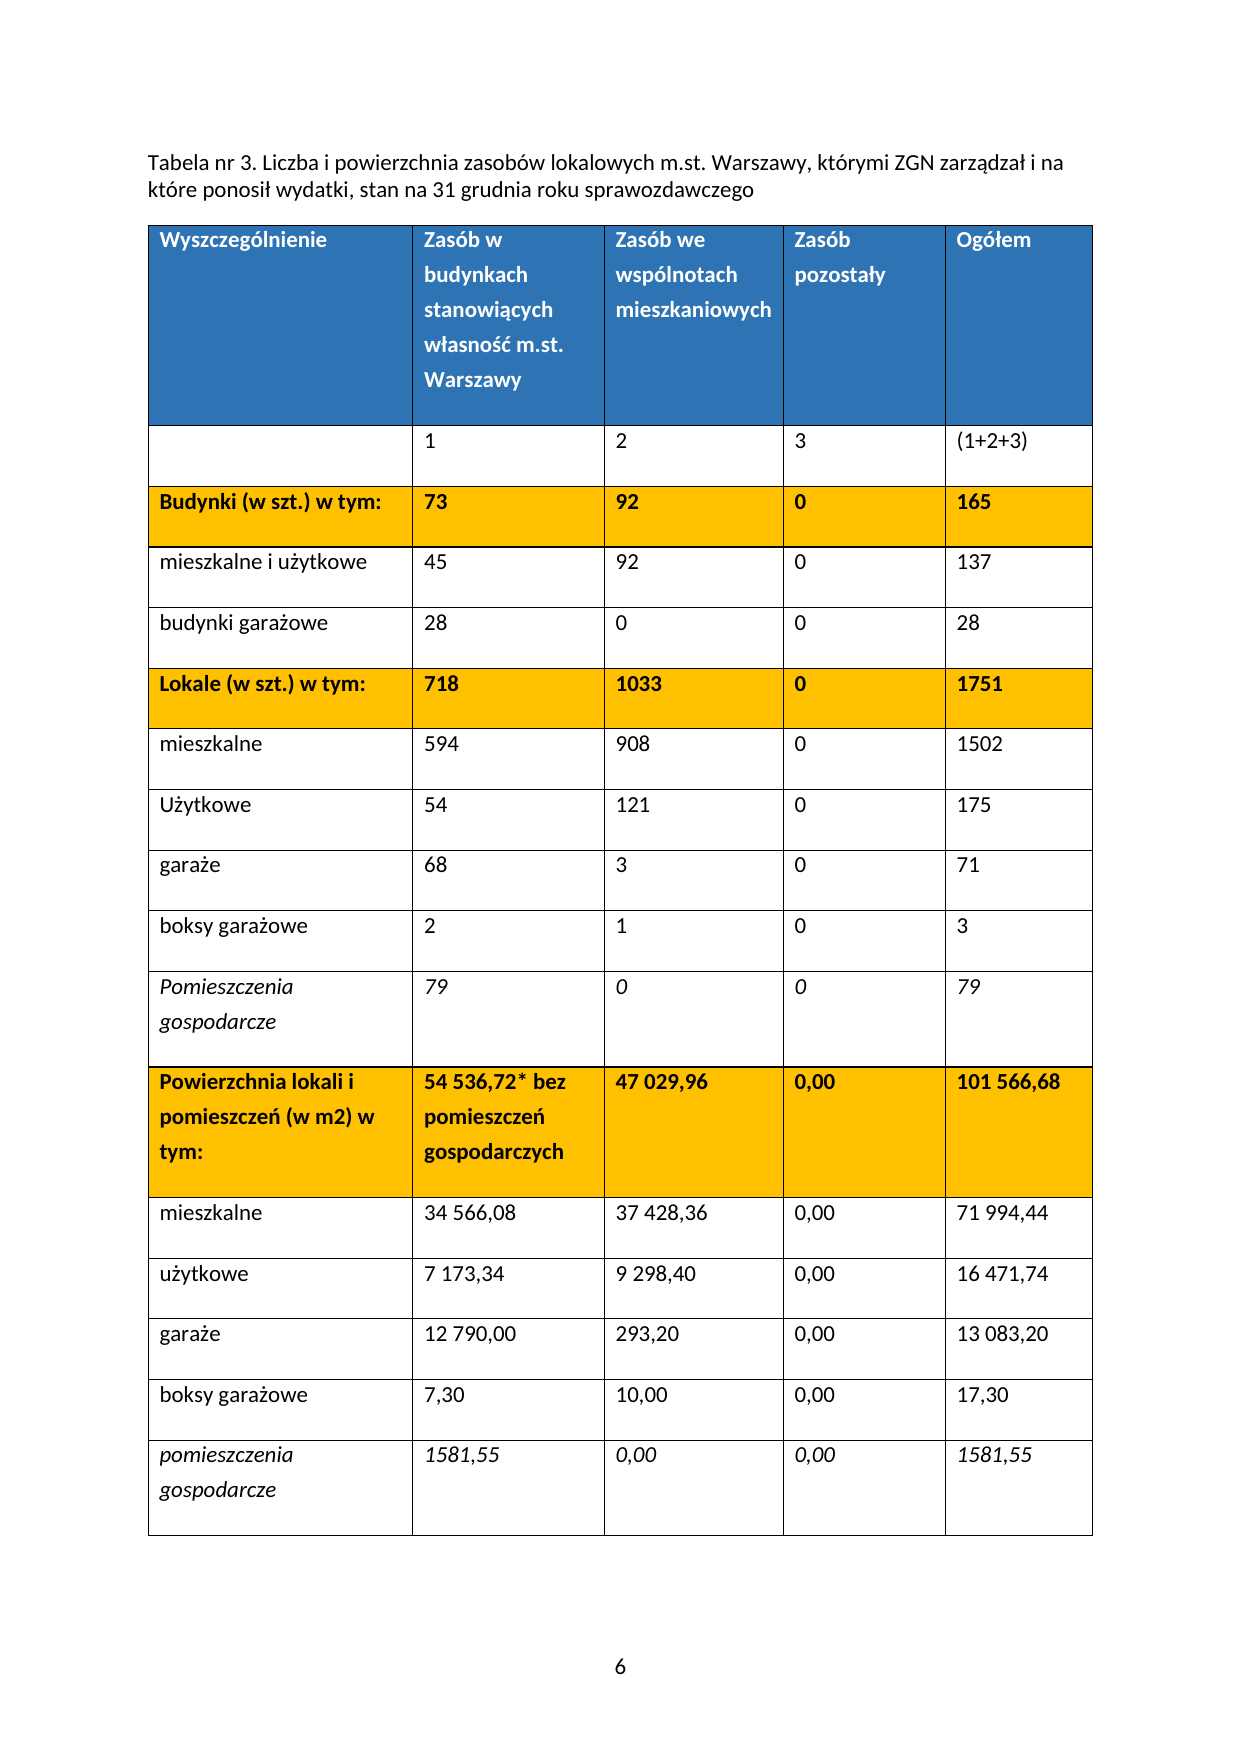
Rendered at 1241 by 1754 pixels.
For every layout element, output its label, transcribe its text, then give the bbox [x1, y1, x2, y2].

table_cell 0,00 [784, 1068, 945, 1197]
table_cell 9 298,40 [605, 1259, 783, 1318]
table_cell [149, 426, 412, 486]
table_cell 16 471,74 [946, 1259, 1092, 1318]
table_cell 79 [946, 972, 1092, 1066]
table_cell 0,00 [784, 1198, 945, 1258]
table_cell użytkowe [149, 1259, 412, 1318]
table_cell 1 [413, 426, 604, 486]
table_cell 0,00 [784, 1380, 945, 1439]
table_cell mieszkalne [149, 1198, 412, 1258]
table_cell (1+2+3) [946, 426, 1092, 486]
table_cell 175 [946, 790, 1092, 849]
table_cell 0 [784, 851, 945, 910]
table_cell 1581,55 [946, 1441, 1092, 1535]
table_cell 45 [413, 548, 604, 607]
table_cell 0 [784, 790, 945, 849]
table_cell 718 [413, 669, 604, 728]
table_cell 121 [605, 790, 783, 849]
table_cell 0 [784, 608, 945, 668]
table_header Zasób pozostały [784, 226, 945, 425]
table_cell Lokale (w szt.) w tym: [149, 669, 412, 728]
table_cell 17,30 [946, 1380, 1092, 1439]
table_cell boksy garażowe [149, 1380, 412, 1439]
table_cell garaże [149, 1319, 412, 1379]
table_cell pomieszczenia gospodarcze [149, 1441, 412, 1535]
table_cell 3 [784, 426, 945, 486]
table_cell Pomieszczenia gospodarcze [149, 972, 412, 1066]
table_cell Powierzchnia lokali i pomieszczeń (w m2) w tym: [149, 1068, 412, 1197]
table_cell 0 [605, 972, 783, 1066]
table_cell 293,20 [605, 1319, 783, 1379]
table_header Zasób we wspólnotach mieszkaniowych [605, 226, 783, 425]
table_cell mieszkalne [149, 729, 412, 789]
table_cell 54 536,72* bez pomieszczeń gospodarczych [413, 1068, 604, 1197]
table_cell Budynki (w szt.) w tym: [149, 487, 412, 546]
table_cell 0,00 [784, 1441, 945, 1535]
table_cell 7,30 [413, 1380, 604, 1439]
table_cell 12 790,00 [413, 1319, 604, 1379]
table_cell boksy garażowe [149, 911, 412, 971]
table_cell 0,00 [784, 1259, 945, 1318]
table_cell budynki garażowe [149, 608, 412, 668]
table_cell 34 566,08 [413, 1198, 604, 1258]
table_cell 3 [605, 851, 783, 910]
table_cell 0 [784, 669, 945, 728]
table_cell 1502 [946, 729, 1092, 789]
table_cell 594 [413, 729, 604, 789]
table_cell 79 [413, 972, 604, 1066]
table_cell 71 [946, 851, 1092, 910]
table_cell 28 [946, 608, 1092, 668]
table_cell 2 [413, 911, 604, 971]
text Tabela nr 3. Liczba i powierzchnia zasobów lokalowych m.st. Warszawy, którymi ZGN zarządzał i na które ponosił wydatki, stan na 31 grudnia roku sprawozdawczego [148, 148, 1093, 204]
table_cell 7 173,34 [413, 1259, 604, 1318]
table_cell 101 566,68 [946, 1068, 1092, 1197]
table_header Ogółem [946, 226, 1092, 425]
table_cell 92 [605, 548, 783, 607]
table_cell 1 [605, 911, 783, 971]
table_cell 73 [413, 487, 604, 546]
table_cell Użytkowe [149, 790, 412, 849]
table_cell 0 [784, 487, 945, 546]
table_cell 0 [784, 911, 945, 971]
table_cell 0 [784, 972, 945, 1066]
table_cell 10,00 [605, 1380, 783, 1439]
table_cell 137 [946, 548, 1092, 607]
table_cell 71 994,44 [946, 1198, 1092, 1258]
table_cell 0 [784, 548, 945, 607]
table_cell 1751 [946, 669, 1092, 728]
table_cell 2 [605, 426, 783, 486]
table_cell 0 [784, 729, 945, 789]
table_cell 908 [605, 729, 783, 789]
table_cell 0,00 [784, 1319, 945, 1379]
table_cell 1033 [605, 669, 783, 728]
table_cell 47 029,96 [605, 1068, 783, 1197]
table_cell 3 [946, 911, 1092, 971]
table_cell 0 [605, 608, 783, 668]
table_cell 68 [413, 851, 604, 910]
table_cell 0,00 [605, 1441, 783, 1535]
table_cell 165 [946, 487, 1092, 546]
table_cell 54 [413, 790, 604, 849]
table_cell 28 [413, 608, 604, 668]
table_header Wyszczególnienie [149, 226, 412, 425]
table_cell garaże [149, 851, 412, 910]
table_cell 1581,55 [413, 1441, 604, 1535]
table_cell 92 [605, 487, 783, 546]
table_cell 37 428,36 [605, 1198, 783, 1258]
table_cell 13 083,20 [946, 1319, 1092, 1379]
table_cell mieszkalne i użytkowe [149, 548, 412, 607]
table_header Zasób w budynkach stanowiących własność m.st. Warszawy [413, 226, 604, 425]
